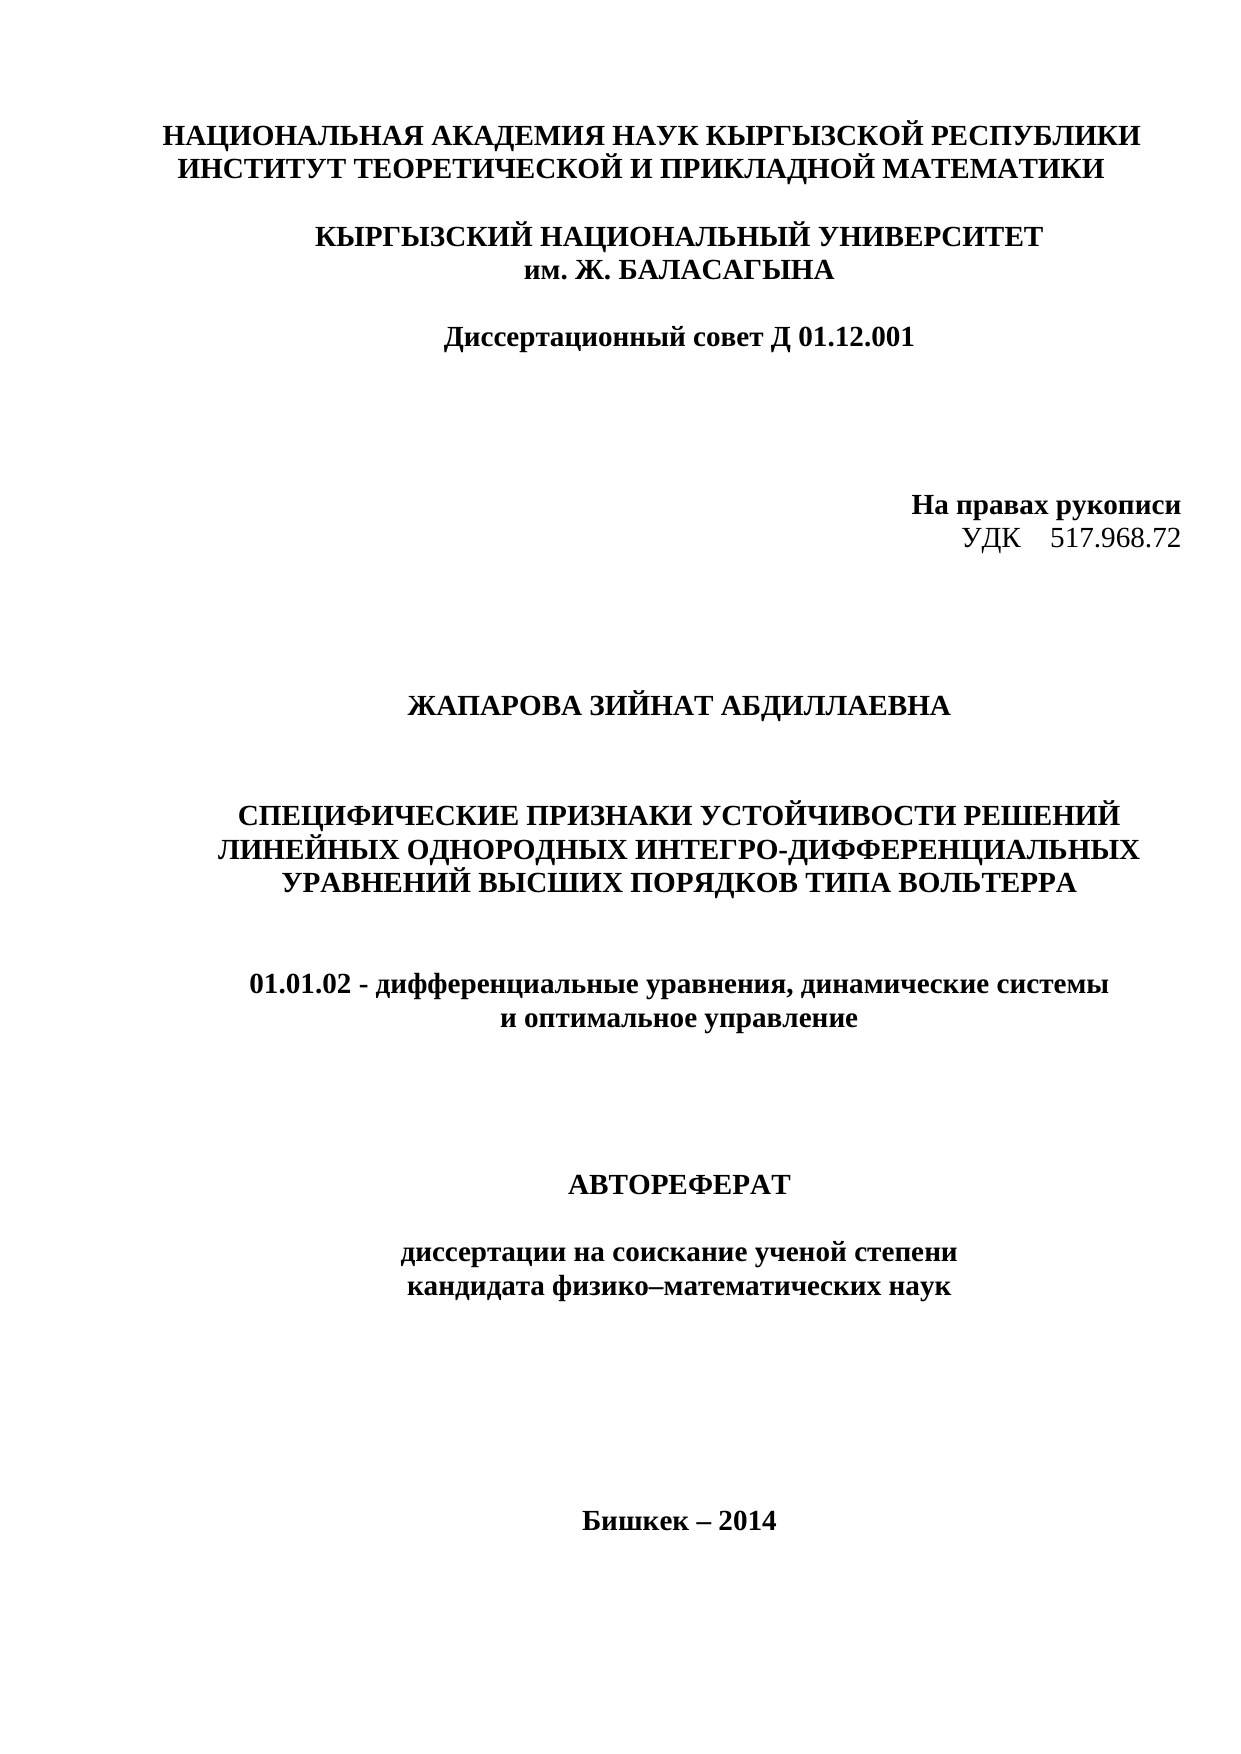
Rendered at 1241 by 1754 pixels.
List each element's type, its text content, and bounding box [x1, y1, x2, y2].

text кандидата физико–математических наук [177, 1268, 1181, 1302]
text Диссертационный совет Д 01.12.001 [177, 319, 1181, 353]
text 01.01.02 - дифференциальные уравнения, динамические системы [177, 966, 1181, 1000]
text СПЕЦИФИЧЕСКИЕ ПРИЗНАКИ УСТОЙЧИВОСТИ РЕШЕНИЙ ЛИНЕЙНЫХ ОДНОРОДНЫХ ИНТЕГРО-ДИФФЕРЕНЦИАЛЬНЫХ УРАВНЕНИЙ ВЫСШИХ ПОРЯДКОВ ТИПА ВОЛЬТЕРРА [177, 798, 1181, 899]
text НАЦИОНАЛЬНАЯ АКАДЕМИЯ НАУК КЫРГЫЗСКОЙ РЕСПУБЛИКИ [162, 118, 1181, 152]
text диссертации на соискание ученой степени [177, 1234, 1181, 1268]
text и оптимальное управление [177, 1000, 1181, 1033]
text На правах рукописи [177, 487, 1181, 521]
text им. Ж. БАЛАСАГЫНА [177, 252, 1181, 286]
text ЖАПАРОВА ЗИЙНАТ АБДИЛЛАЕВНА [177, 688, 1181, 722]
text Бишкек – 2014 [177, 1503, 1181, 1536]
text УДК 517.968.72 [177, 521, 1181, 554]
text ИНСТИТУТ ТЕОРЕТИЧЕСКОЙ И ПРИКЛАДНОЙ МАТЕМАТИКИ [177, 152, 1181, 185]
text КЫРГЫЗСКИЙ НАЦИОНАЛЬНЫЙ УНИВЕРСИТЕТ [177, 219, 1181, 252]
text АВТОРЕФЕРАТ [177, 1167, 1181, 1201]
